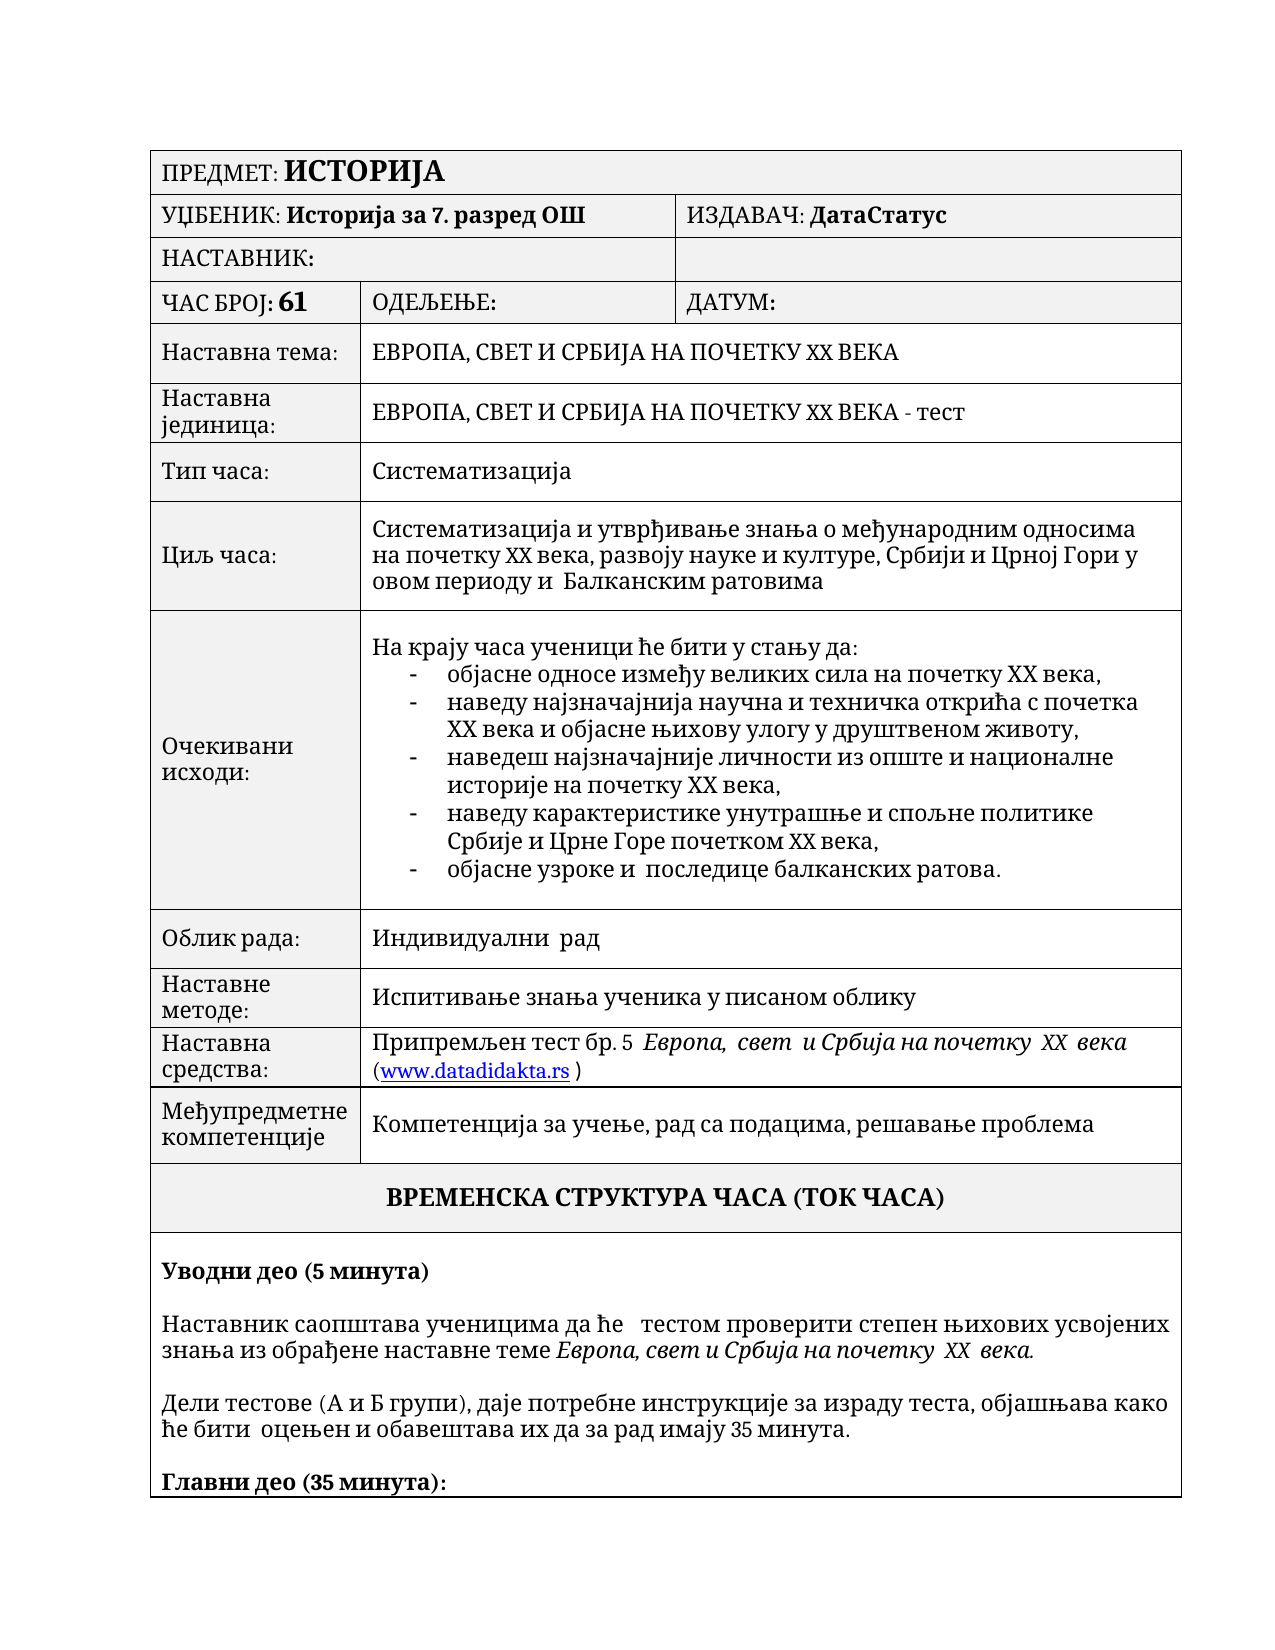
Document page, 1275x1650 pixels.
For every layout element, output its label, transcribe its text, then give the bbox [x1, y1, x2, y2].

table_header ПРЕДМЕТ: ИСТОРИЈА [151, 151, 1181, 194]
table_cell Систематизација [361, 443, 1181, 501]
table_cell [151, 1233, 1181, 1496]
table_cell ЕВРОПА, СВЕТ И СРБИЈА НА ПОЧЕТКУ XX ВЕКА [361, 324, 1181, 382]
table_cell ВРЕМЕНСКА СТРУКТУРА ЧАСА (ТОК ЧАСА) [151, 1164, 1181, 1232]
table_cell УЏБЕНИК: Историја за 7. разред ОШ [151, 195, 675, 237]
table_cell ОДЕЉЕЊЕ: [361, 282, 675, 323]
table_cell ДАТУМ: [676, 282, 1181, 323]
table_cell Наставне методе: [151, 969, 360, 1027]
table_cell Међупредметне компетенције [151, 1088, 360, 1163]
table_cell ИЗДАВАЧ: ДатаСтатус [676, 195, 1181, 237]
table_cell ЧАС БРОЈ: 61 [151, 282, 360, 323]
table_cell Наставна јединица: [151, 384, 360, 442]
table_cell Облик рада: [151, 910, 360, 968]
table_cell Тип часа: [151, 443, 360, 501]
table_cell НАСТАВНИК: [151, 238, 675, 281]
table_cell Наставна тема: [151, 324, 360, 382]
table_cell Испитивање знања ученика у писаном облику [361, 969, 1181, 1027]
table_cell Припремљен тест бр. 5 Европа, свет и Србија на почетку XX века (www.datadidakta.rs ) [361, 1028, 1181, 1086]
table_cell Циљ часа: [151, 502, 360, 610]
table_cell Наставна средства: [151, 1028, 360, 1086]
table_cell Систематизација и утврђивање знања о међународним односима на почетку XX века, развоју науке и културе, Србији и Црној Гори у овом периоду и Балканским ратовима [361, 502, 1181, 610]
table_cell Компетенција за учење, рад са подацима, решавање проблема [361, 1088, 1181, 1163]
table_cell На крају часа ученици ће бити у стању да: објасне односе између великих сила на почетку ХХ века, наведу најзначајнија научна и техничка открића с почетка ХХ века и објасне њихову улогу у друштвеном животу, наведеш најзначајније личности из опште и националне историје на почетку ХХ века, наведу карактеристике унутрашње и спољне политике Србије и Црне Горе почетком XX века, објасне узроке и последице балканских ратова. [361, 611, 1181, 909]
table_cell [676, 238, 1181, 281]
table_cell ЕВРОПА, СВЕТ И СРБИЈА НА ПОЧЕТКУ XX ВЕКА - тест [361, 384, 1181, 442]
table_cell Индивидуални рад [361, 910, 1181, 968]
table_cell Очекивани исходи: [151, 611, 360, 909]
